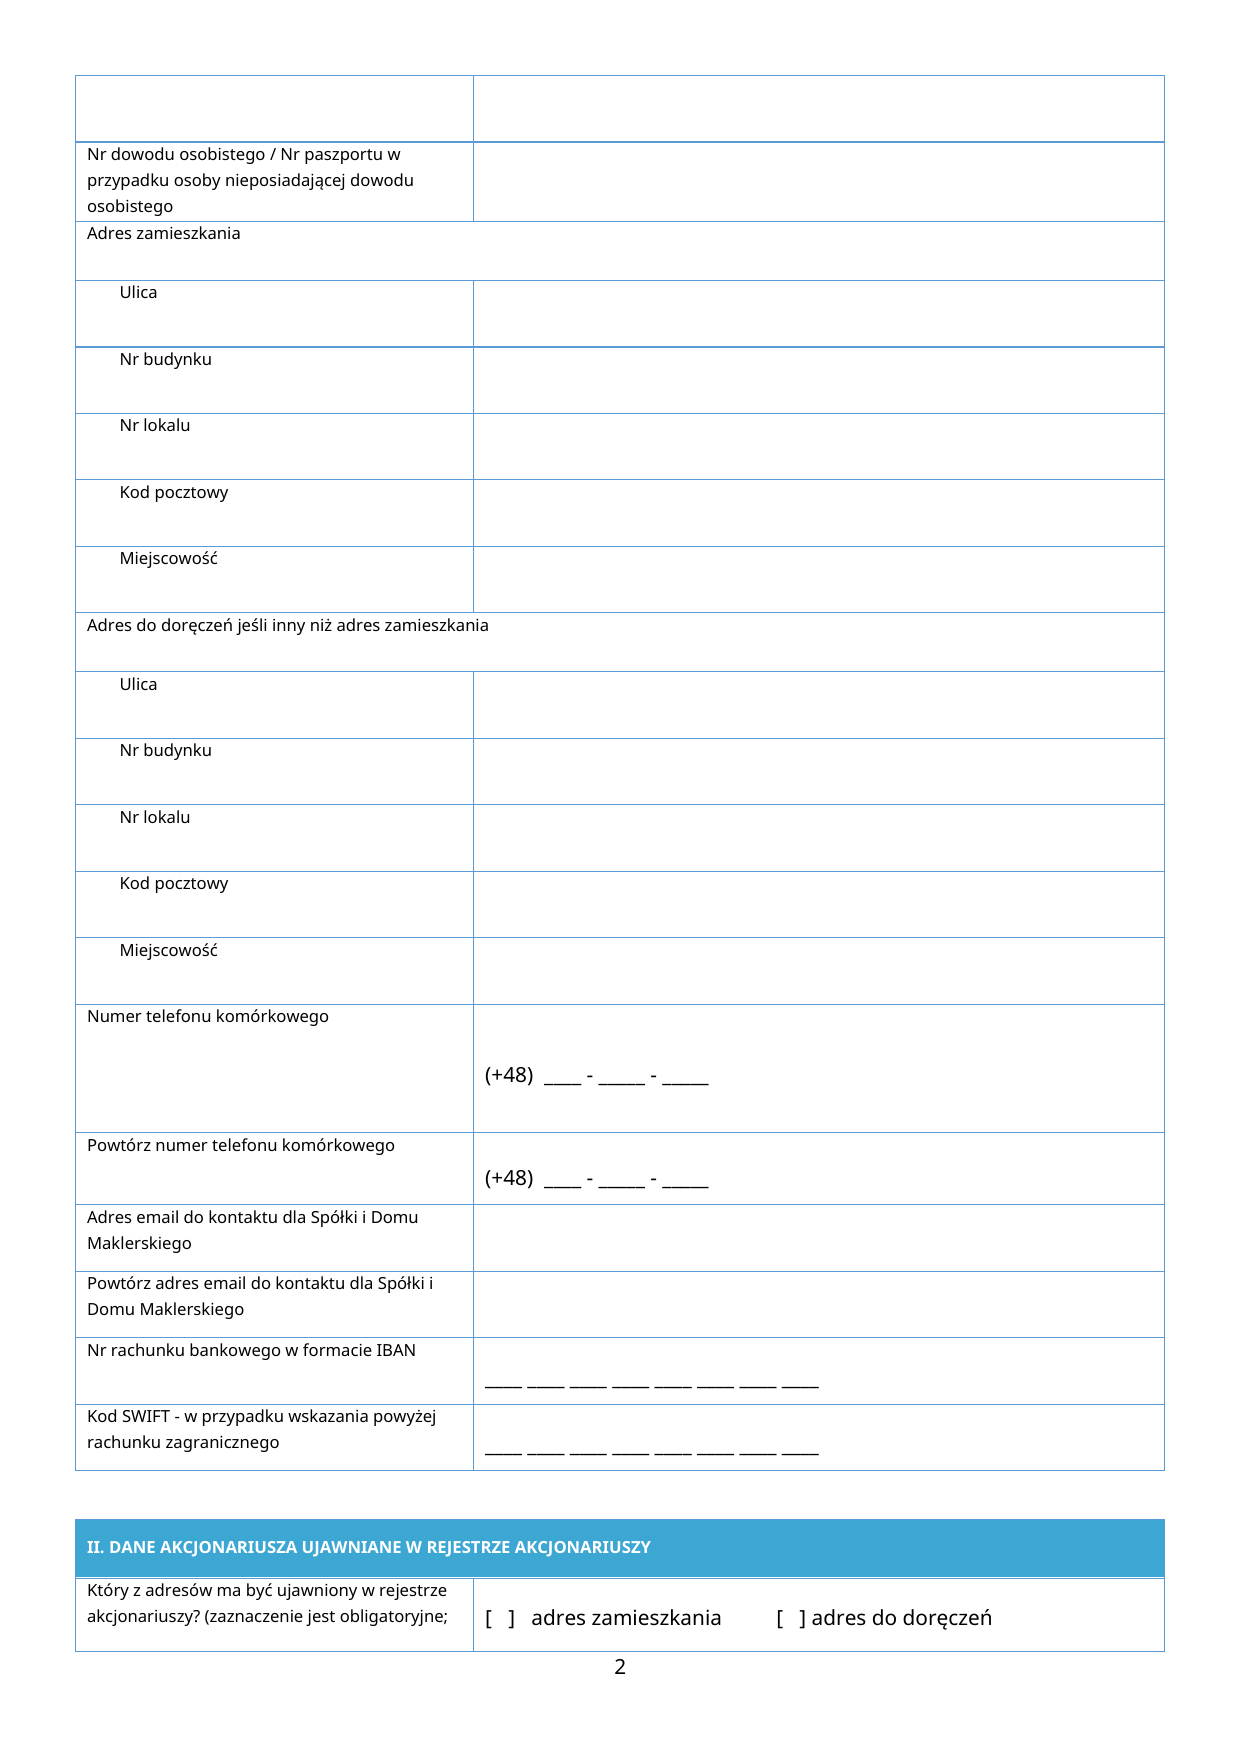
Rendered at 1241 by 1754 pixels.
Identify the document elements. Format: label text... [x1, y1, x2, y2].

table_cell [474, 1579, 1164, 1651]
table_cell Numer telefonu komórkowego [76, 1005, 473, 1132]
table_cell [474, 480, 1164, 546]
table_cell Ulica [76, 672, 473, 738]
table_cell [474, 739, 1164, 804]
table_cell Adres do doręczeń jeśli inny niż adres zamieszkania [76, 613, 1164, 671]
table_cell Nr budynku [76, 348, 473, 413]
table_cell [474, 1405, 1164, 1470]
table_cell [76, 1579, 473, 1651]
table_cell Nr dowodu osobistego / Nr paszportu w przypadku osoby nieposiadającej dowodu osobistego [76, 143, 473, 221]
table_cell [474, 938, 1164, 1003]
table_cell Kod pocztowy [76, 872, 473, 937]
table_cell Kod pocztowy [76, 480, 473, 546]
table_cell Miejscowość [76, 938, 473, 1003]
table_cell [474, 348, 1164, 413]
table_cell Nr budynku [76, 739, 473, 804]
table_cell Nr rachunku bankowego w formacie IBAN [76, 1338, 473, 1404]
table_cell [474, 672, 1164, 738]
table_cell [474, 1205, 1164, 1271]
table_cell [474, 143, 1164, 221]
table_cell [474, 805, 1164, 871]
table_cell [474, 1272, 1164, 1337]
table_cell [474, 1133, 1164, 1204]
table_cell [474, 414, 1164, 479]
table_cell Nr lokalu [76, 414, 473, 479]
table_cell Adres zamieszkania [76, 222, 1164, 280]
table_cell Adres email do kontaktu dla Spółki i Domu Maklerskiego [76, 1205, 473, 1271]
table_header II. DANE AKCJONARIUSZA UJAWNIANE W REJESTRZE AKCJONARIUSZY [76, 1520, 1164, 1577]
table_cell [474, 76, 1164, 141]
table_cell Powtórz adres email do kontaktu dla Spółki i Domu Maklerskiego [76, 1272, 473, 1337]
table_cell Ulica [76, 281, 473, 346]
table_cell [474, 281, 1164, 346]
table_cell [76, 76, 473, 141]
table_cell Miejscowość [76, 547, 473, 612]
table_cell [474, 872, 1164, 937]
table_cell [474, 1005, 1164, 1132]
table_cell [474, 1338, 1164, 1404]
table_cell Powtórz numer telefonu komórkowego [76, 1133, 473, 1204]
table_cell Kod SWIFT - w przypadku wskazania powyżej rachunku zagranicznego [76, 1405, 473, 1470]
table_cell [474, 547, 1164, 612]
table_cell Nr lokalu [76, 805, 473, 871]
